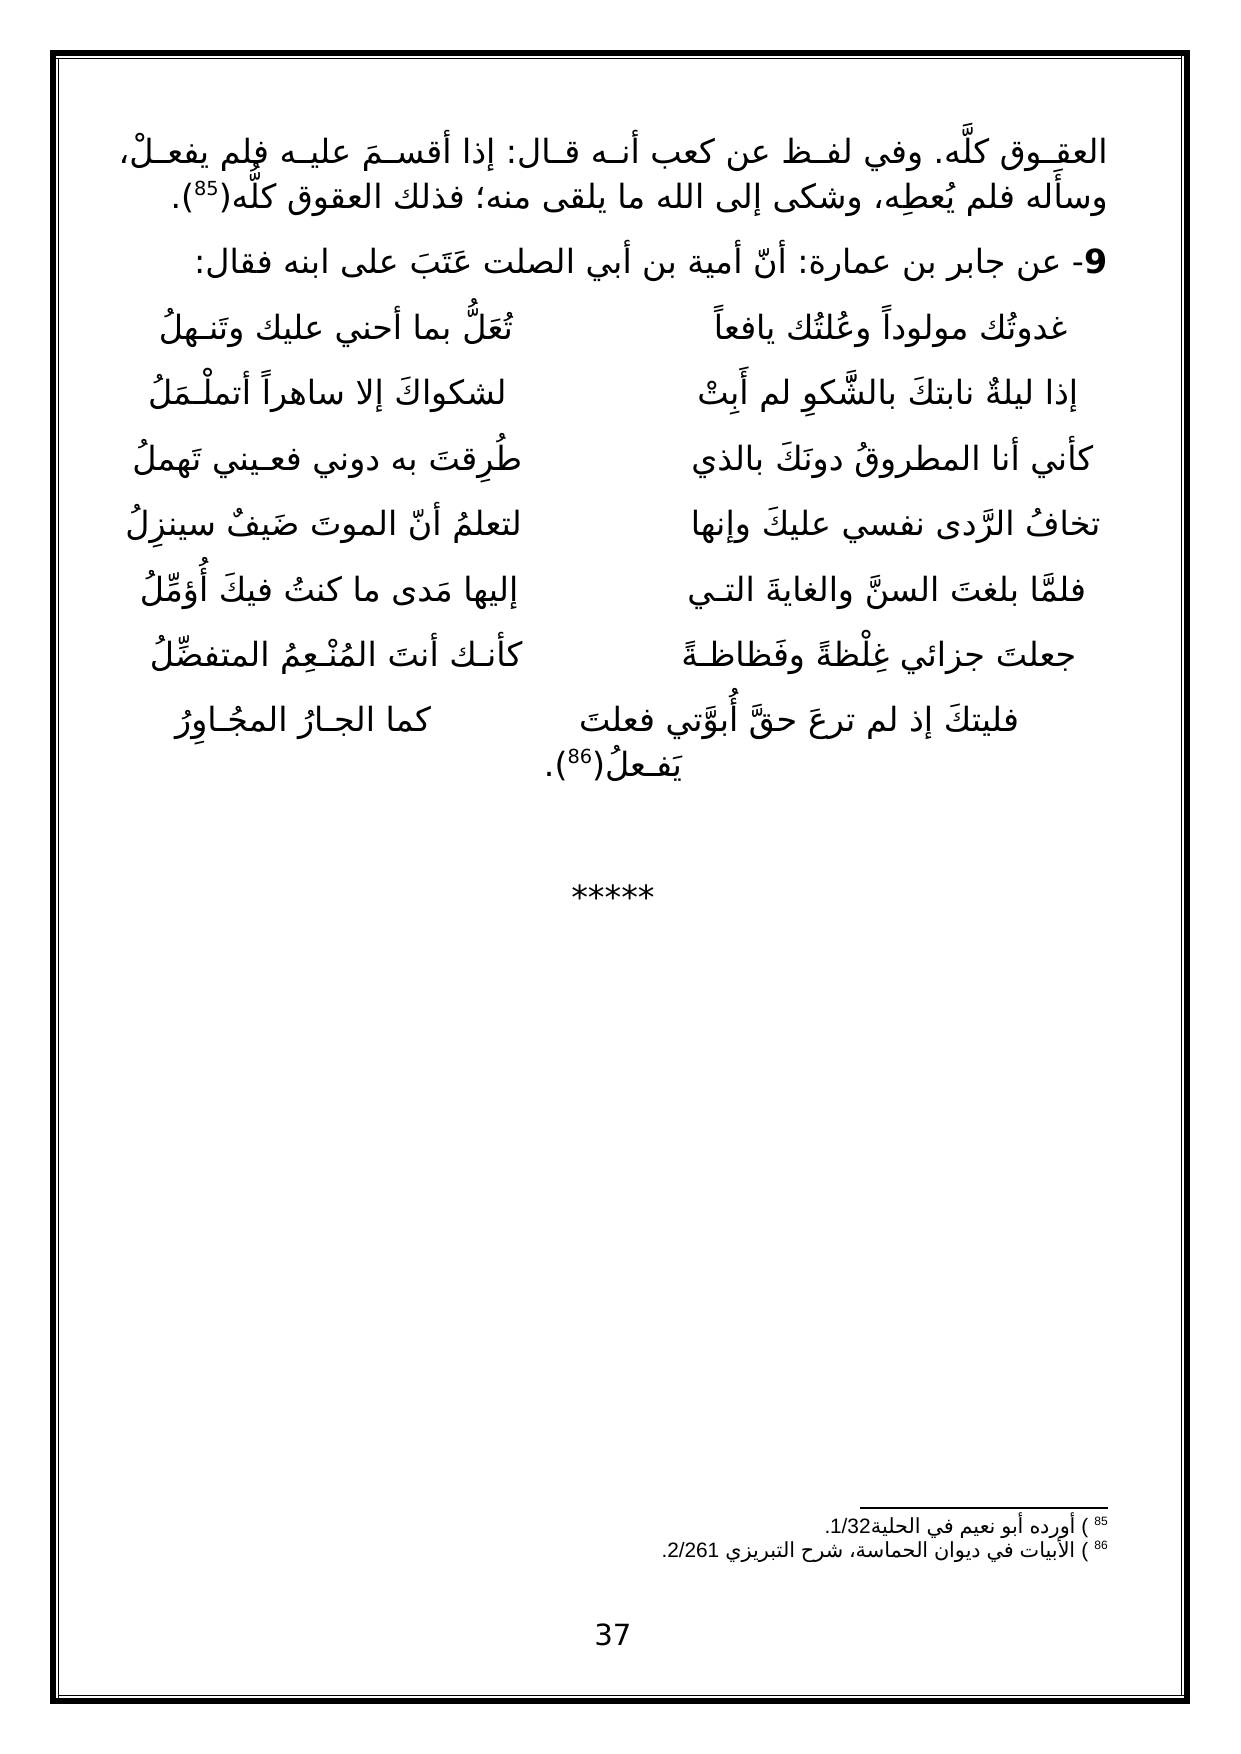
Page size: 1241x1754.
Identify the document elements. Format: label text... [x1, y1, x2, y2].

text غدوتُك مولوداً وعُلتُك يافعاً تُعَلُّ بما أحني عليك وتَنـهلُ [118, 308, 1107, 347]
text فليتكَ إذ لم ترعَ حقَّ أُبوَّتي فعلتَ كما الجـارُ المجُـاوِرُ يَفـعلُ(). [118, 701, 1107, 784]
text ***** [118, 878, 1107, 917]
text 9- عن جابر بن عمارة: أنّ أمية بن أبي الصلت عَتَبَ على ابنه فقال: [118, 243, 1107, 282]
text تخافُ الرَّدى نفسي عليكَ وإنها لتعلمُ أنّ الموتَ ضَيفٌ سينزِلُ [118, 504, 1107, 543]
text فلمَّا بلغتَ السنَّ والغايةَ التـي إليها مَدى ما كنتُ فيكَ أُؤمِّلُ [118, 570, 1107, 609]
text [118, 133, 1107, 216]
text كأني أنا المطروقُ دونَكَ بالذي طُرِقتَ به دوني فعـيني تَهملُ [118, 439, 1107, 478]
text جعلتَ جزائي غِلْظةً وفَظاظـةً كأنـك أنتَ المُنْـعِمُ المتفضِّلُ [118, 635, 1107, 674]
text إذا ليلةٌ نابتكَ بالشَّّكوِ لم أَبِتْ لشكواكَ إلا ساهراً أتملْـمَلُ [118, 374, 1107, 413]
